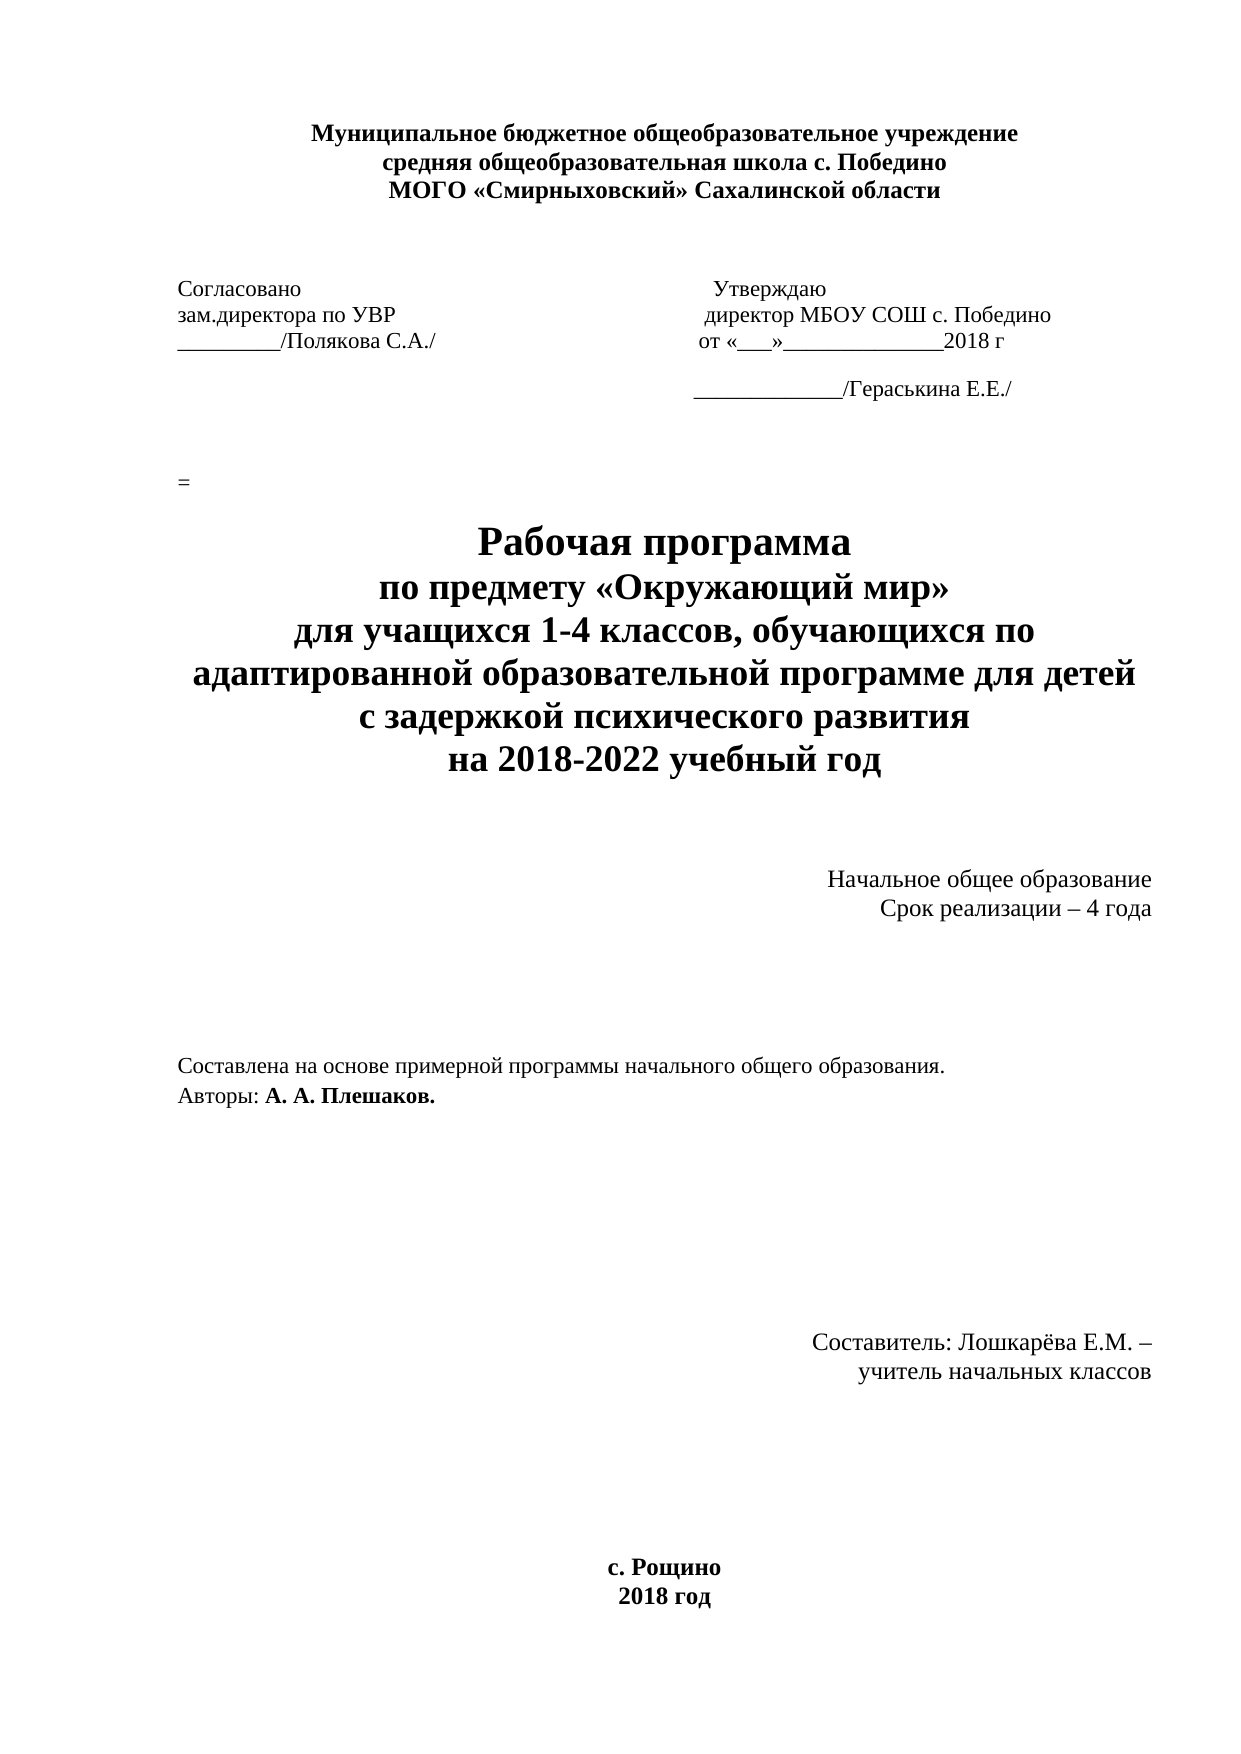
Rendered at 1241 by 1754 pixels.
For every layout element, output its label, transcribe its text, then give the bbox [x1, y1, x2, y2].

text Начальное общее образование Срок реализации – 4 года [177, 864, 1152, 922]
text с. Рощино 2018 год [177, 1552, 1152, 1610]
table_header Согласовано Утверждаю зам.директора по УВР директор МБОУ СОШ с. Победино _________/Полякова С.А./ от «___»______________2018 г _____________/Гераськина Е.Е./ [166, 275, 1163, 422]
text Муниципальное бюджетное общеобразовательное учреждение средняя общеобразовательная школа с. Победино МОГО «Смирныховский» Сахалинской области [177, 118, 1152, 204]
text Составлена на основе примерной программы начального общего образования. Авторы: А. А. Плешаков. [177, 1052, 1152, 1108]
text = [177, 469, 1152, 495]
text Составитель: Лошкарёва Е.М. – учитель начальных классов [177, 1327, 1152, 1385]
text Рабочая программа по предмету «Окружающий мир» для учащихся 1-4 классов, обучающихся по адаптированной образовательной программе для детей с задержкой психического развития на 2018-2022 учебный год [177, 516, 1152, 780]
